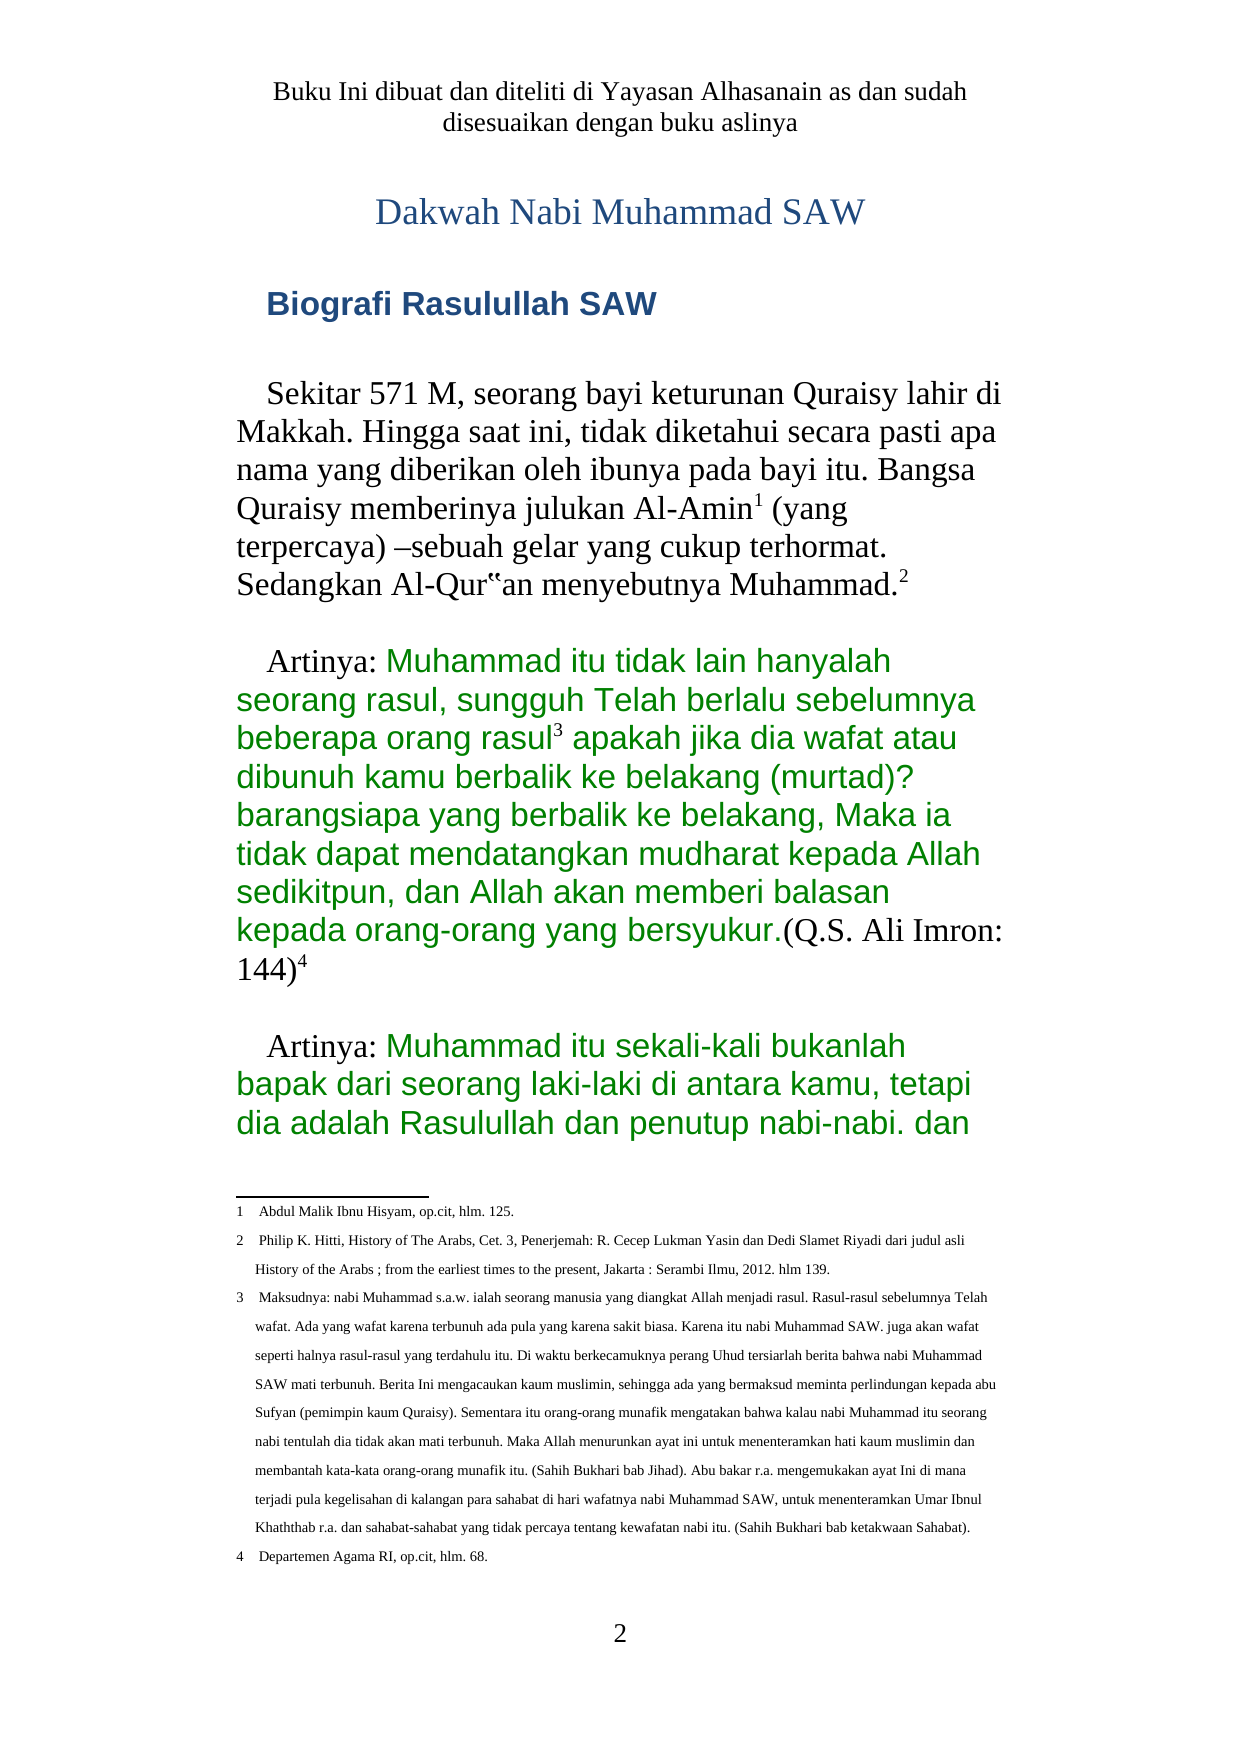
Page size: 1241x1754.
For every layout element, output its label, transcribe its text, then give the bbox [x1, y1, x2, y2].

subtitle Dakwah Nabi Muhammad SAW [236, 190, 1004, 233]
subtitle Biografi Rasulullah SAW [236, 284, 1004, 322]
text Artinya: Muhammad itu tidak lain hanyalah seorang rasul, sungguh Telah berlalu sebelumnya beberapa orang rasul apakah jika dia wafat atau dibunuh kamu berbalik ke belakang (murtad)? barangsiapa yang berbalik ke belakang, Maka ia tidak dapat mendatangkan mudharat kepada Allah sedikitpun, dan Allah akan memberi balasan kepada orang-orang yang bersyukur.(Q.S. Ali Imron: 144) [236, 641, 1004, 987]
text Sekitar 571 M, seorang bayi keturunan Quraisy lahir di Makkah. Hingga saat ini, tidak diketahui secara pasti apa nama yang diberikan oleh ibunya pada bayi itu. Bangsa Quraisy memberinya julukan Al-Amin (yang terpercaya) –sebuah gelar yang cukup terhormat. Sedangkan Al-Qur‟an menyebutnya Muhammad. [236, 373, 1004, 603]
text Artinya: Muhammad itu sekali-kali bukanlah bapak dari seorang laki-laki di antara kamu, tetapi dia adalah Rasulullah dan penutup nabi-nabi. dan adalah Allah Maha mengetahui segala sesuatu. (Q.S. Al-Ahzab: 40) [236, 1026, 1004, 1141]
